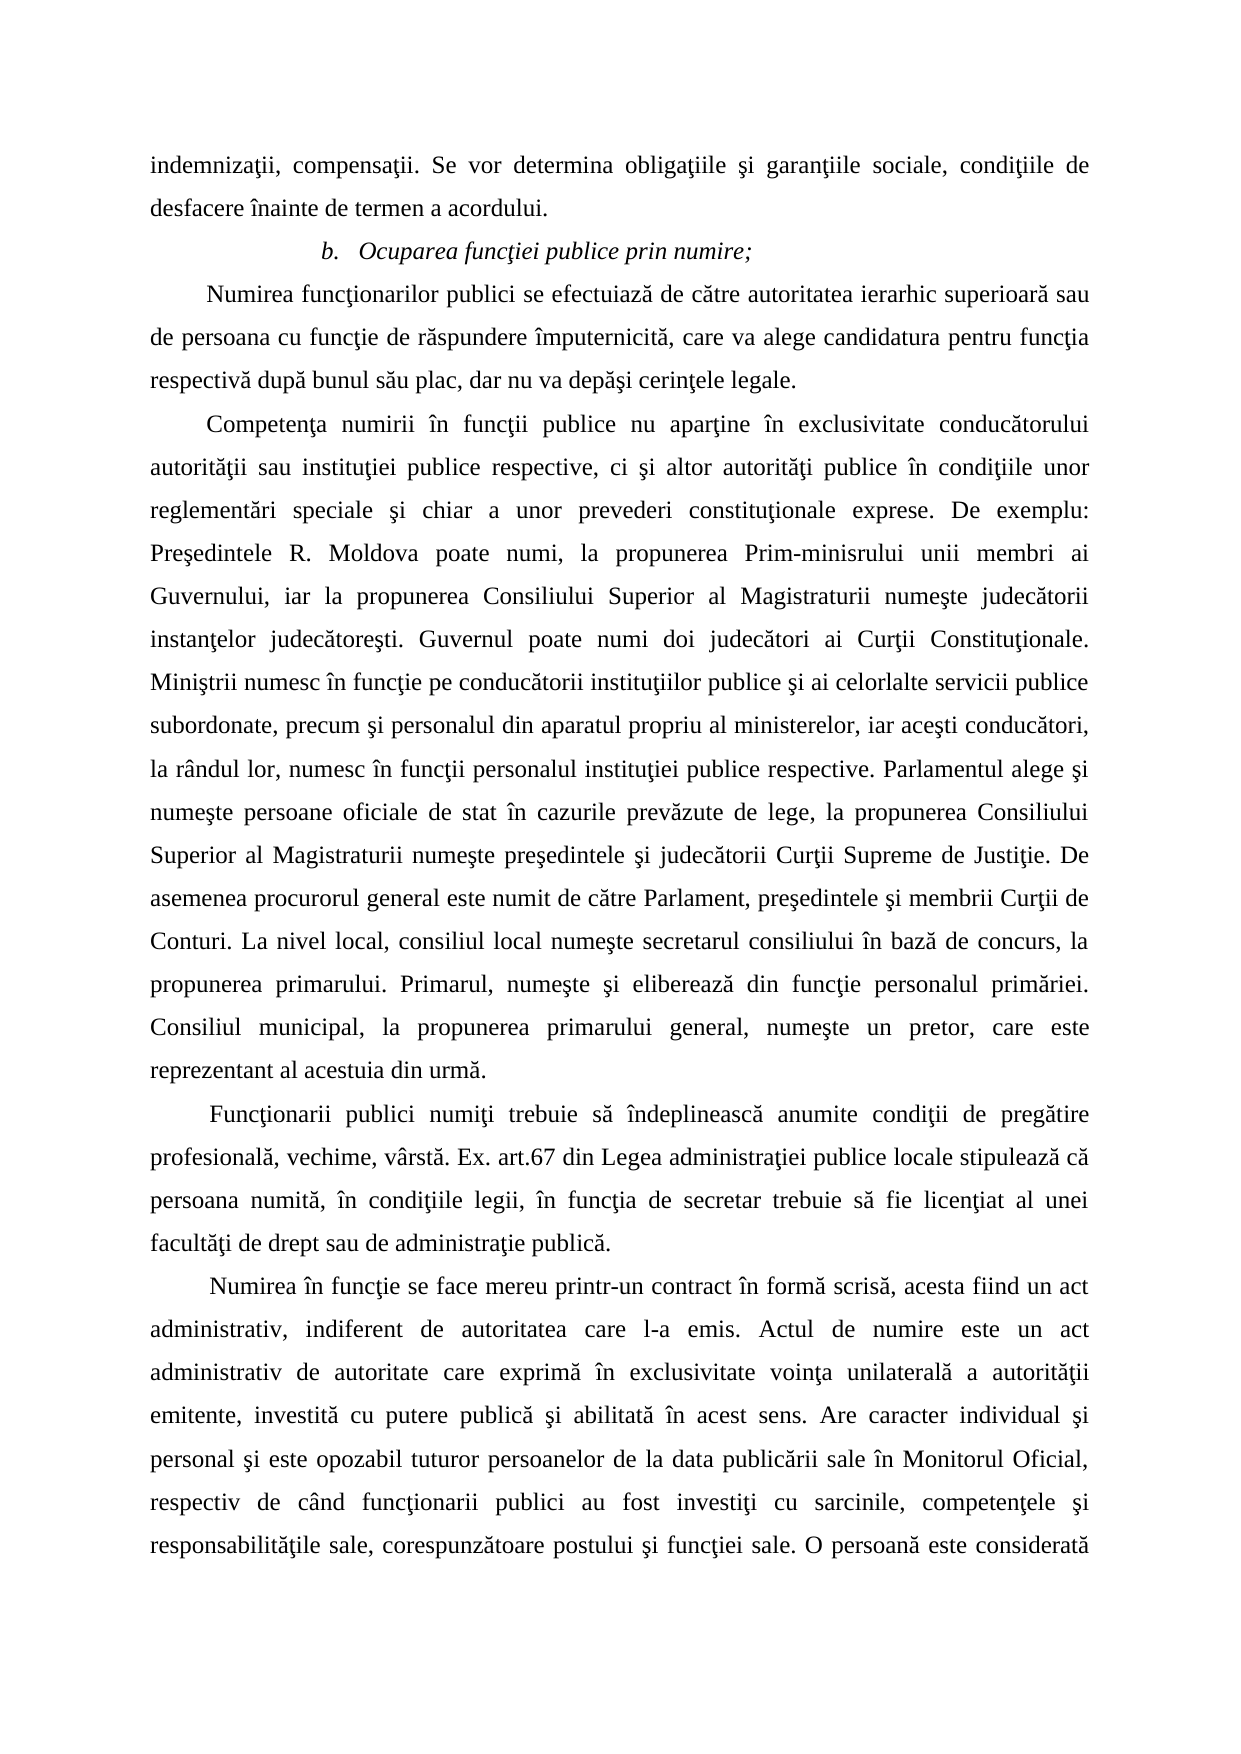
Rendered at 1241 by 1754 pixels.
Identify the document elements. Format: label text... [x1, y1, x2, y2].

list Ocuparea funcţiei publice prin numire; [321, 236, 1090, 265]
text Numirea funcţionarilor publici se efectuiază de către autoritatea ierarhic superioară sau de persoana cu funcţie de răspundere împuternicită, care va alege candidatura pentru funcţia respectivă după bunul său plac, dar nu va depăşi cerinţele legale. [150, 279, 1090, 394]
text Competenţa numirii în funcţii publice nu aparţine în exclusivitate conducătorului autorităţii sau instituţiei publice respective, ci şi altor autorităţi publice în condiţiile unor reglementări speciale şi chiar a unor prevederi constituţionale exprese. De exemplu: Preşedintele R. Moldova poate numi, la propunerea Prim-minisrului unii membri ai Guvernului, iar la propunerea Consiliului Superior al Magistraturii numeşte judecătorii instanţelor judecătoreşti. Guvernul poate numi doi judecători ai Curţii Constituţionale. Miniştrii numesc în funcţie pe conducătorii instituţiilor publice şi ai celorlalte servicii publice subordonate, precum şi personalul din aparatul propriu al ministerelor, iar aceşti conducători, la rândul lor, numesc în funcţii personalul instituţiei publice respective. Parlamentul alege şi numeşte persoane oficiale de stat în cazurile prevăzute de lege, la propunerea Consiliului Superior al Magistraturii numeşte preşedintele şi judecătorii Curţii Supreme de Justiţie. De asemenea procurorul general este numit de către Parlament, preşedintele şi membrii Curţii de Conturi. La nivel local, consiliul local numeşte secretarul consiliului în bază de concurs, la propunerea primarului. Primarul, numeşte şi eliberează din funcţie personalul primăriei. Consiliul municipal, la propunerea primarului general, numeşte un pretor, care este reprezentant al acestuia din urmă. [150, 409, 1090, 1084]
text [150, 1271, 1090, 1559]
text Funcţionarii publici numiţi trebuie să îndeplinească anumite condiţii de pregătire profesională, vechime, vârstă. Ex. art.67 din Legea administraţiei publice locale stipulează că persoana numită, în condiţiile legii, în funcţia de secretar trebuie să fie licenţiat al unei facultăţi de drept sau de administraţie publică. [150, 1099, 1090, 1257]
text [150, 150, 1090, 222]
